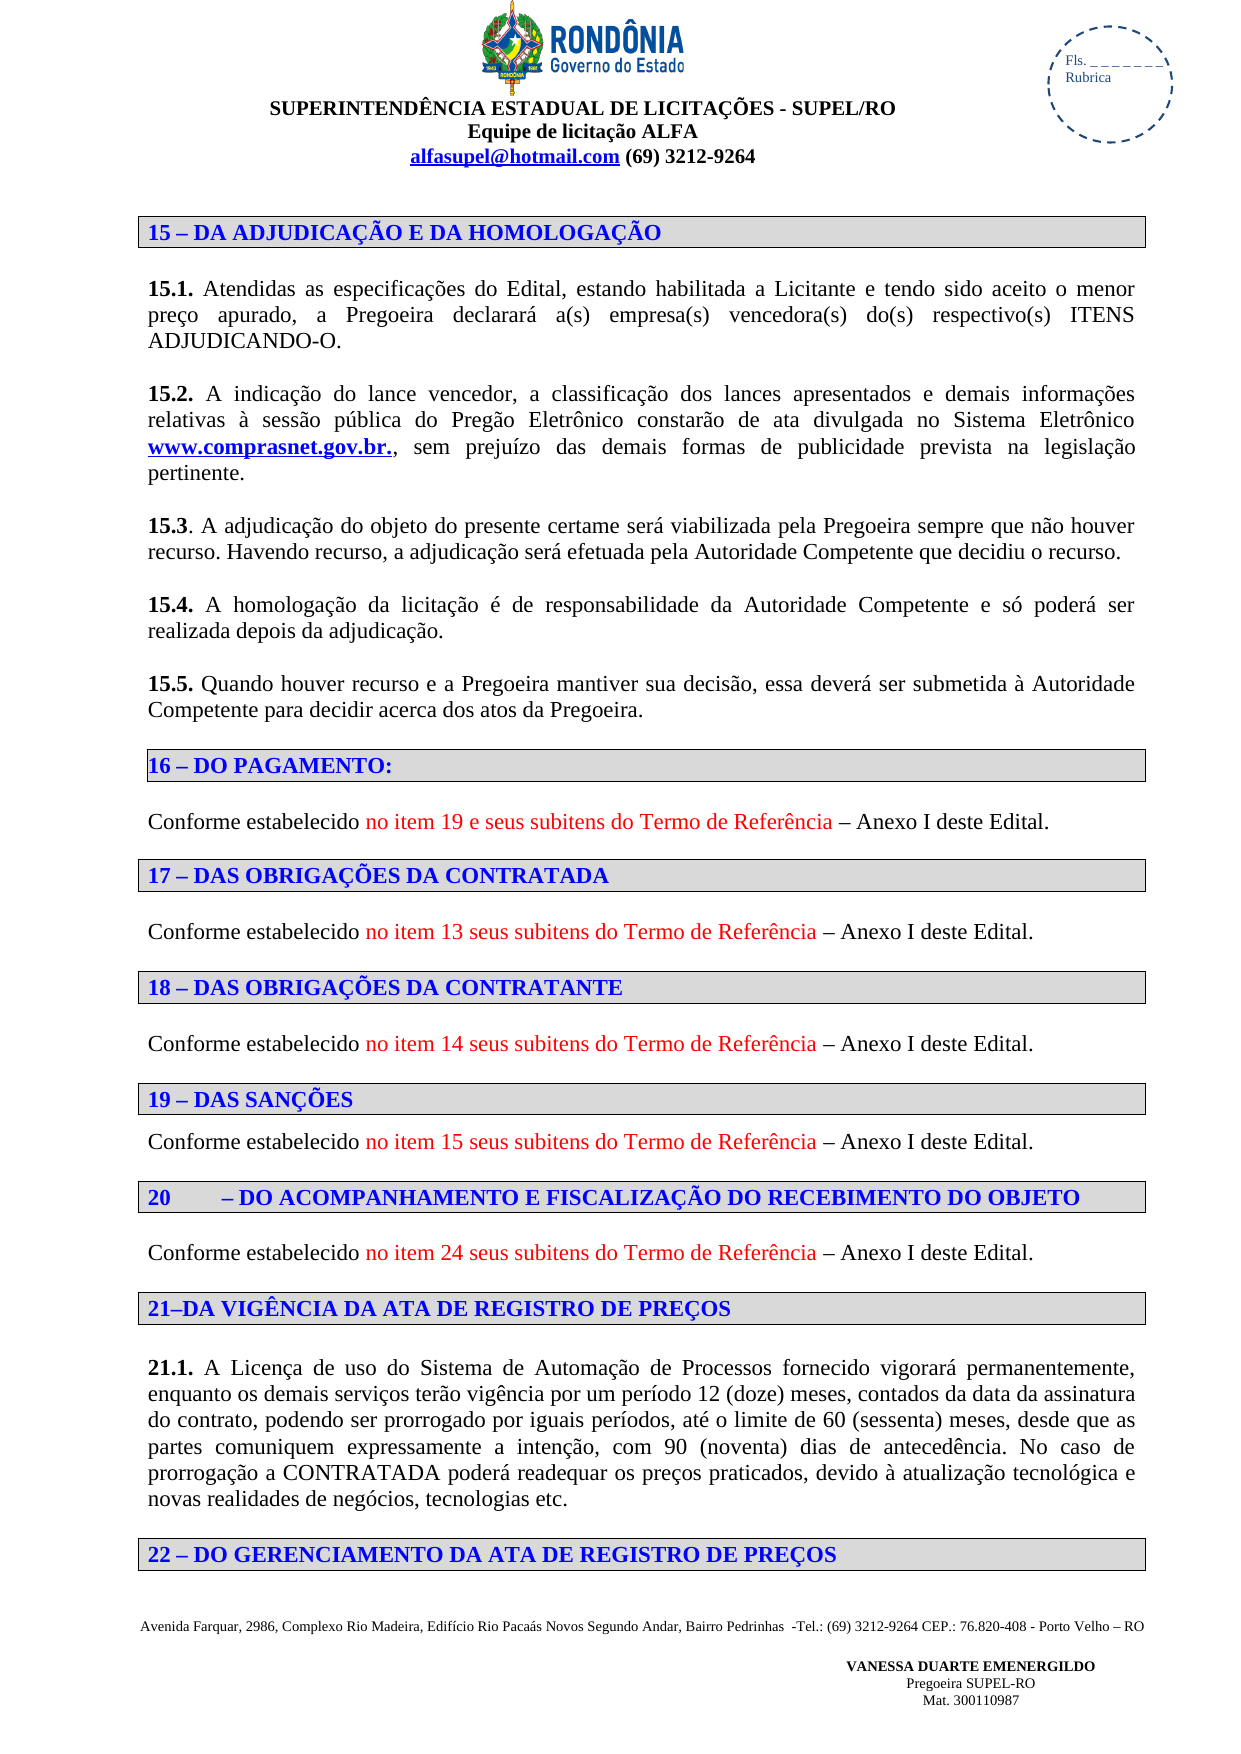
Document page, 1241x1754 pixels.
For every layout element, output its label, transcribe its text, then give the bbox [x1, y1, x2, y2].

text 21.1. A Licença de uso do Sistema de Automação de Processos fornecido vigorará permanentemente, enquanto os demais serviços terão vigência por um período 12 (doze) meses, contados da data da assinatura do contrato, podendo ser prorrogado por iguais períodos, até o limite de 60 (sessenta) meses, desde que as partes comuniquem expressamente a intenção, com 90 (noventa) dias de antecedência. No caso de prorrogação a CONTRATADA poderá readequar os preços praticados, devido à atualização tecnológica e novas realidades de negócios, tecnologias etc. [148, 1354, 1137, 1512]
text 15.3. A adjudicação do objeto do presente certame será viabilizada pela Pregoeira sempre que não houver recurso. Havendo recurso, a adjudicação será efetuada pela Autoridade Competente que decidiu o recurso. [148, 512, 1137, 564]
text Conforme estabelecido no item 24 seus subitens do Termo de Referência – Anexo I deste Edital. [148, 1239, 1132, 1266]
list – DO ACOMPANHAMENTO E FISCALIZAÇÃO DO RECEBIMENTO DO OBJETO [139, 1182, 1145, 1212]
text 15.1. Atendidas as especificações do Edital, estando habilitada a Licitante e tendo sido aceito o menor preço apurado, a Pregoeira declarará a(s) empresa(s) vencedora(s) do(s) respectivo(s) ITENS ADJUDICANDO-O. [148, 275, 1137, 354]
text 15.5. Quando houver recurso e a Pregoeira mantiver sua decisão, essa deverá ser submetida à Autoridade Competente para decidir acerca dos atos da Pregoeira. [148, 670, 1137, 723]
text 15.2. A indicação do lance vencedor, a classificação dos lances apresentados e demais informações relativas à sessão pública do Pregão Eletrônico constarão de ata divulgada no Sistema Eletrônico www.comprasnet.gov.br., sem prejuízo das demais formas de publicidade prevista na legislação pertinente. [148, 380, 1137, 486]
subtitle 16 – DO PAGAMENTO: [148, 750, 1145, 781]
text 15 – DA ADJUDICAÇÃO E DA HOMOLOGAÇÃO [139, 217, 1145, 247]
text Conforme estabelecido no item 19 e seus subitens do Termo de Referência – Anexo I deste Edital. [148, 808, 1132, 834]
text Conforme estabelecido no item 14 seus subitens do Termo de Referência – Anexo I deste Edital. [148, 1030, 1132, 1056]
text Conforme estabelecido no item 15 seus subitens do Termo de Referência – Anexo I deste Edital. [148, 1128, 1132, 1154]
text 22 – DO GERENCIAMENTO DA ATA DE REGISTRO DE PREÇOS [139, 1539, 1145, 1570]
picture [481, 0, 684, 96]
text 17 – DAS OBRIGAÇÕES DA CONTRATADA [139, 860, 1145, 891]
text 18 – DAS OBRIGAÇÕES DA CONTRATANTE [139, 972, 1145, 1003]
text 19 – DAS SANÇÕES [139, 1084, 1145, 1114]
text 15.4. A homologação da licitação é de responsabilidade da Autoridade Competente e só poderá ser realizada depois da adjudicação. [148, 591, 1137, 644]
text 21–DA VIGÊNCIA DA ATA DE REGISTRO DE PREÇOS [139, 1293, 1145, 1324]
text Conforme estabelecido no item 13 seus subitens do Termo de Referência – Anexo I deste Edital. [148, 918, 1132, 945]
